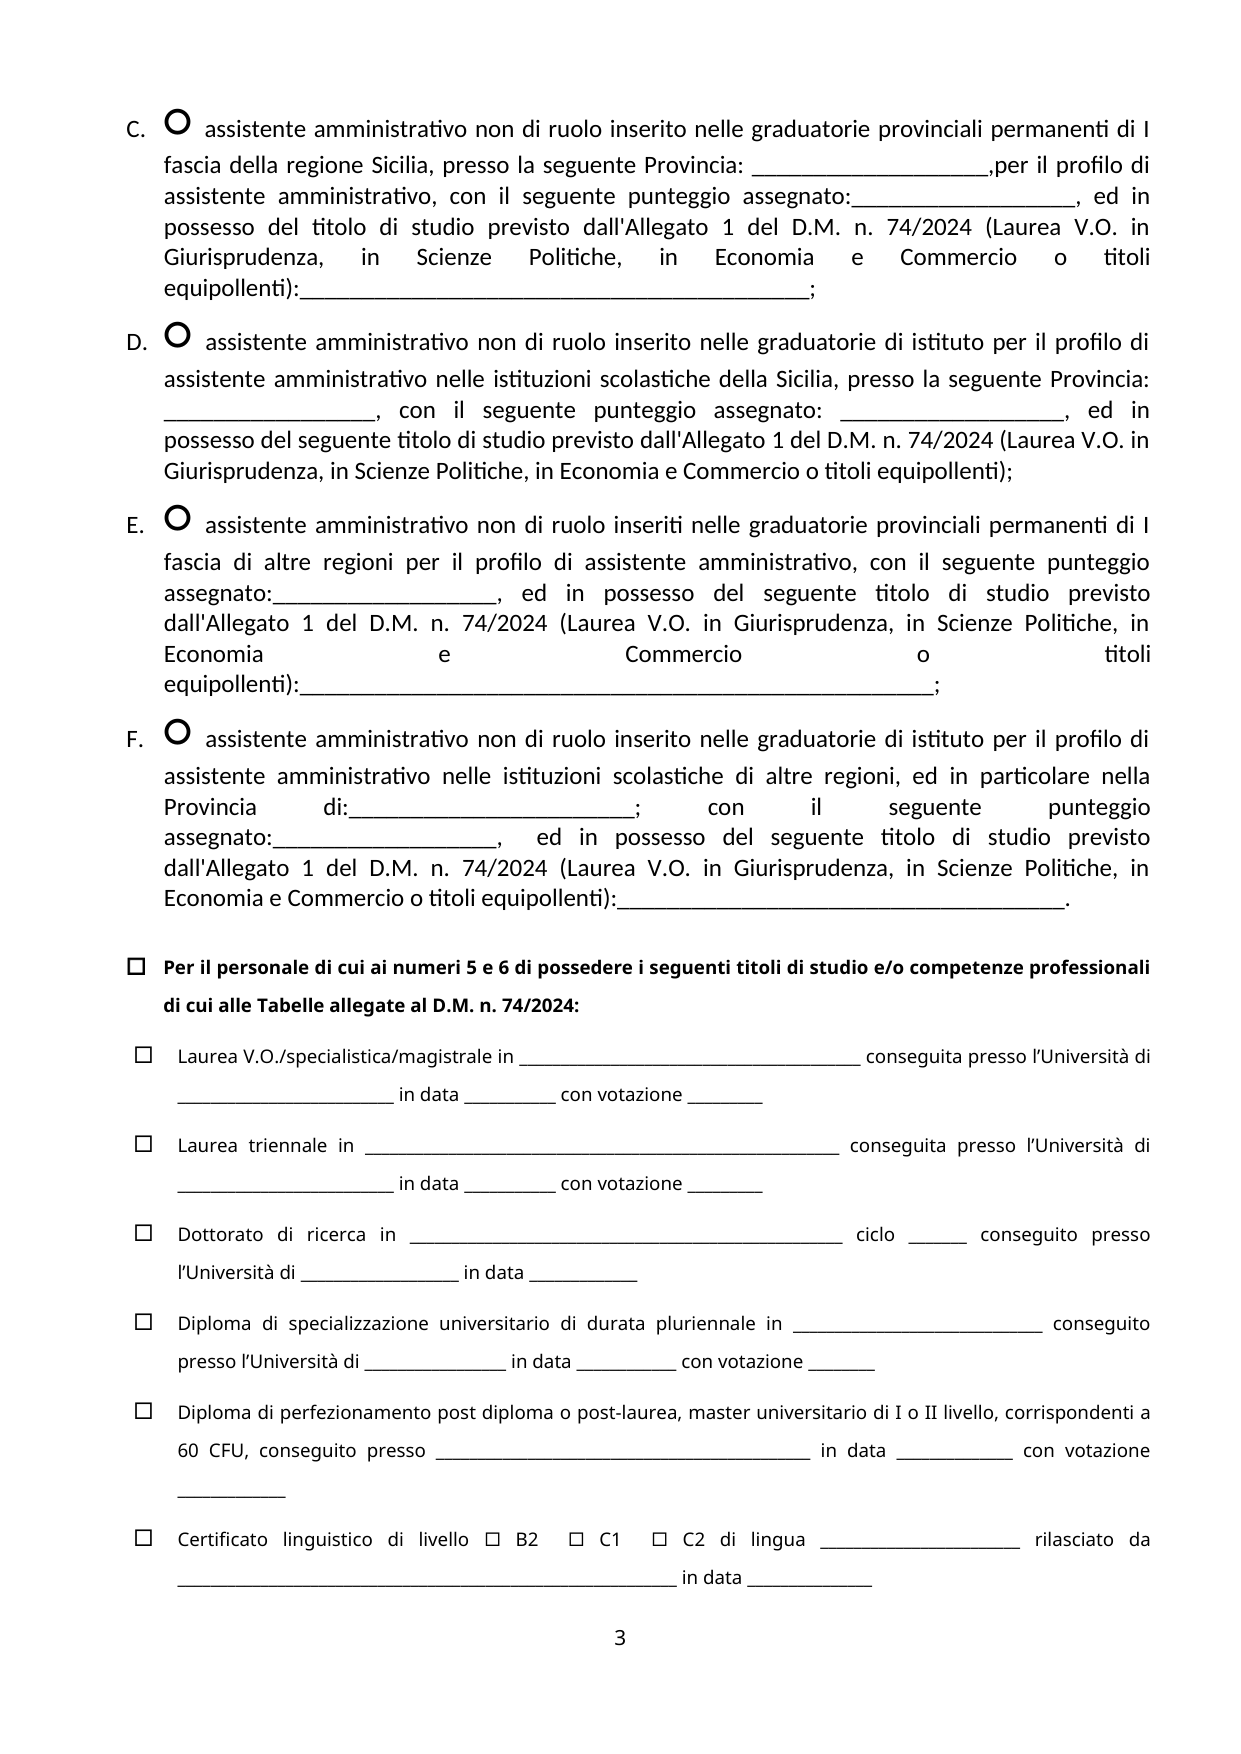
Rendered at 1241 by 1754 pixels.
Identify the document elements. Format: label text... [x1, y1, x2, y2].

list Diploma di perfezionamento post diploma o post-laurea, master universitario di I o II livello, corrispondenti a 60 CFU, conseguito presso _____________________________________________ in data ______________ con votazione _____________ [133, 1399, 1152, 1501]
list ○ assistente amministrativo non di ruolo inserito nelle graduatorie di istituto per il profilo di assistente amministrativo nelle istituzioni scolastiche della Sicilia, presso la seguente Provincia: _________________, con il seguente punteggio assegnato: __________________, ed in possesso del seguente titolo di studio previsto dall'Allegato 1 del D.M. n. 74/2024 (Laurea V.O. in Giurisprudenza, in Scienze Politiche, in Economia e Commercio o titoli equipollenti); [126, 302, 1152, 485]
list Diploma di specializzazione universitario di durata pluriennale in ______________________________ conseguito presso l’Università di _________________ in data ____________ con votazione ________ [133, 1310, 1152, 1374]
list Laurea V.O./specialistica/magistrale in _________________________________________ conseguita presso l’Università di __________________________ in data ___________ con votazione _________ [133, 1043, 1152, 1107]
list ○ assistente amministrativo non di ruolo inserito nelle graduatorie di istituto per il profilo di assistente amministrativo nelle istituzioni scolastiche di altre regioni, ed in particolare nella Provincia di:_______________________; con il seguente punteggio assegnato:__________________, ed in possesso del seguente titolo di studio previsto dall'Allegato 1 del D.M. n. 74/2024 (Laurea V.O. in Giurisprudenza, in Scienze Politiche, in Economia e Commercio o titoli equipollenti):____________________________________. [126, 699, 1152, 913]
list Certificato linguistico di livello B2 C1 C2 di lingua ________________________ rilasciato da ____________________________________________________________ in data _______________ [133, 1526, 1152, 1590]
list ○ assistente amministrativo non di ruolo inserito nelle graduatorie provinciali permanenti di I fascia della regione Sicilia, presso la seguente Provincia: ___________________,per il profilo di assistente amministrativo, con il seguente punteggio assegnato:__________________, ed in possesso del titolo di studio previsto dall'Allegato 1 del D.M. n. 74/2024 (Laurea V.O. in Giurisprudenza, in Scienze Politiche, in Economia e Commercio o titoli equipollenti):_________________________________________; [126, 89, 1152, 302]
list Per il personale di cui ai numeri 5 e 6 di possedere i seguenti titoli di studio e/o competenze professionali di cui alle Tabelle allegate al D.M. n. 74/2024: [126, 954, 1152, 1018]
list Laurea triennale in _________________________________________________________ conseguita presso l’Università di __________________________ in data ___________ con votazione _________ [133, 1132, 1152, 1196]
list ○ assistente amministrativo non di ruolo inseriti nelle graduatorie provinciali permanenti di I fascia di altre regioni per il profilo di assistente amministrativo, con il seguente punteggio assegnato:__________________, ed in possesso del seguente titolo di studio previsto dall'Allegato 1 del D.M. n. 74/2024 (Laurea V.O. in Giurisprudenza, in Scienze Politiche, in Economia e Commercio o titoli equipollenti):___________________________________________________; [126, 485, 1152, 699]
list Dottorato di ricerca in ____________________________________________________ ciclo _______ conseguito presso l’Università di ___________________ in data _____________ [133, 1221, 1152, 1285]
